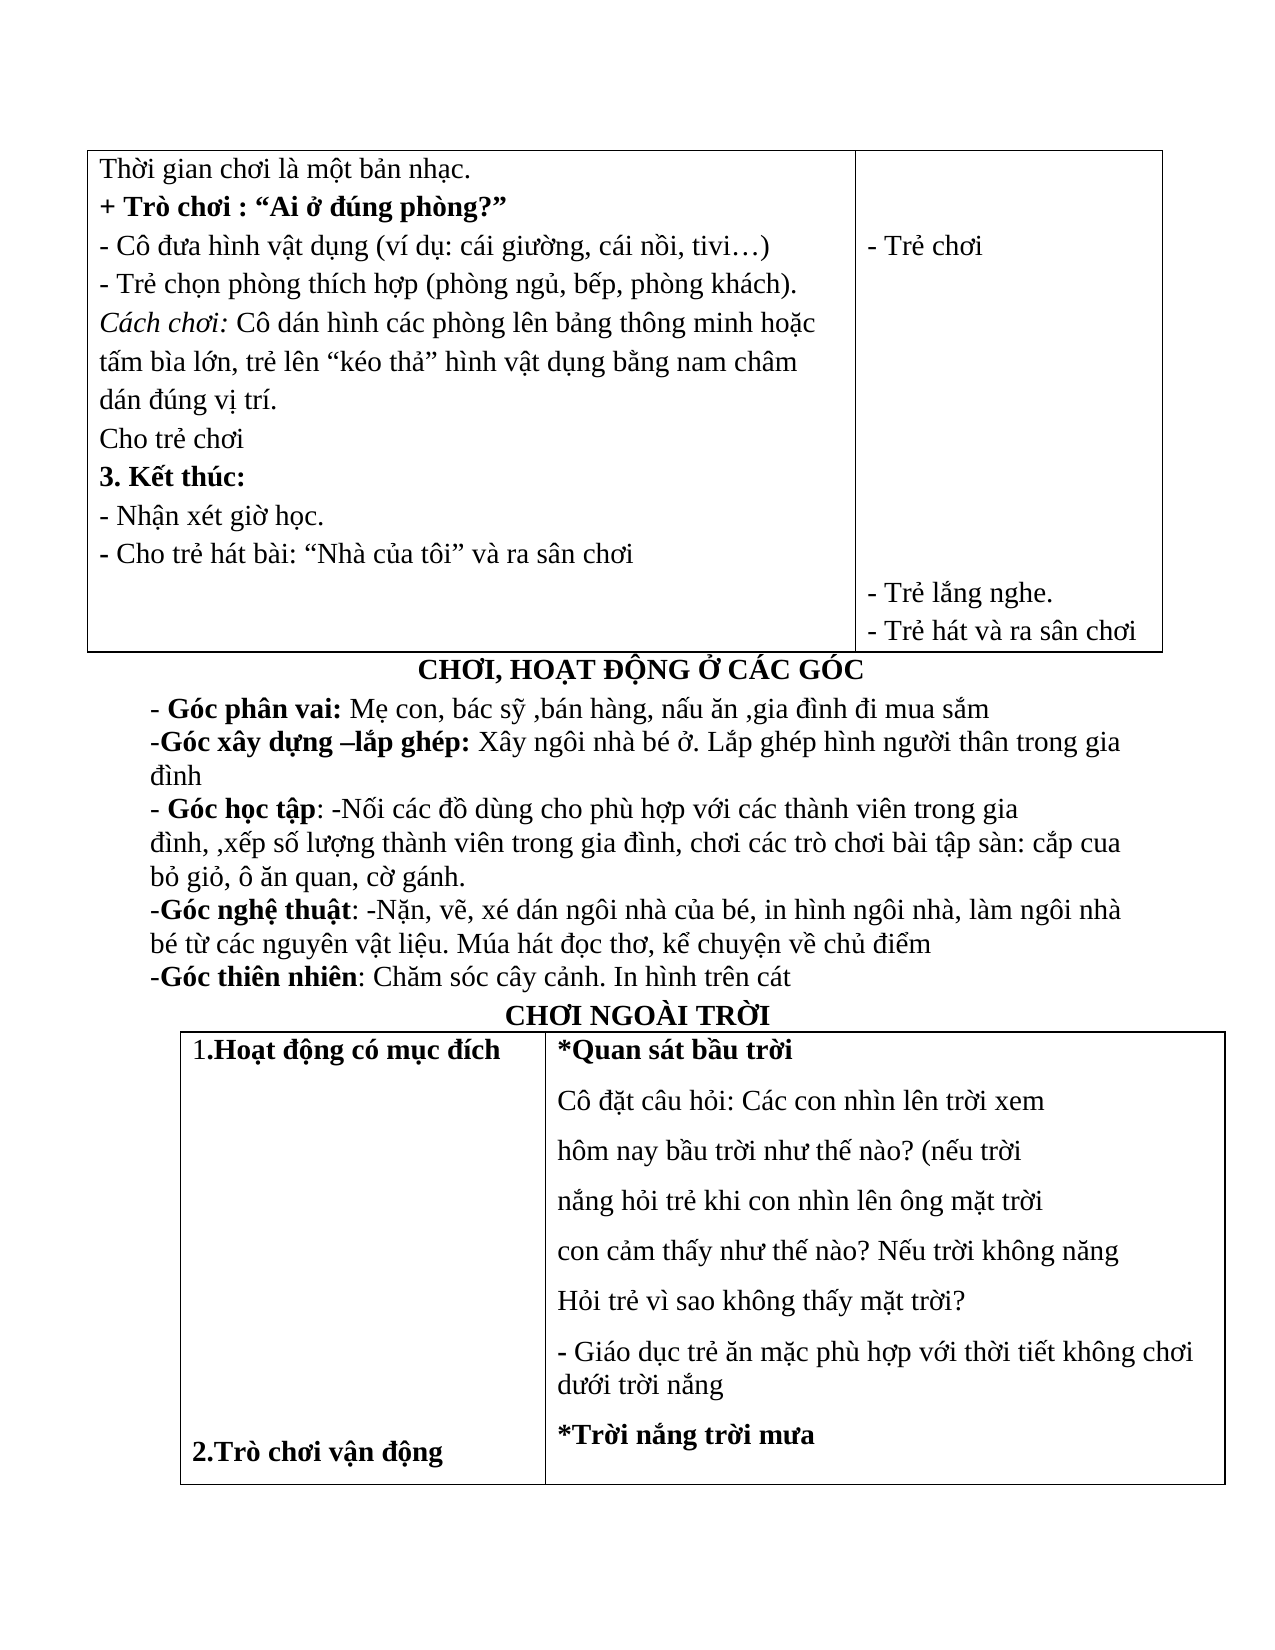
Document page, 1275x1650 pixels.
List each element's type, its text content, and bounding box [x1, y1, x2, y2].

text - Góc học tập: -Nối các đồ dùng cho phù hợp với các thành viên trong gia đình, ,xếp số lượng thành viên trong gia đình, chơi các trò chơi bài tập sàn: cắp cua bỏ giỏ, ô ăn quan, cờ gánh. [150, 792, 1125, 892]
text CHƠI, HOẠT ĐỘNG Ở CÁC GÓC [150, 653, 1125, 686]
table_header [546, 1033, 1224, 1484]
text -Góc xây dựng –lắp ghép: Xây ngôi nhà bé ở. Lắp ghép hình người thân trong gia đình [150, 724, 1125, 792]
text - Góc phân vai: Mẹ con, bác sỹ ,bán hàng, nấu ăn ,gia đình đi mua sắm [150, 691, 1125, 724]
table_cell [88, 151, 855, 651]
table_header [181, 1033, 545, 1484]
text CHƠI NGOÀI TRỜI [150, 998, 1125, 1031]
text -Góc nghệ thuật: -Nặn, vẽ, xé dán ngôi nhà của bé, in hình ngôi nhà, làm ngôi nhà bé từ các nguyên vật liệu. Múa hát đọc thơ, kể chuyện về chủ điểm [150, 892, 1125, 959]
text -Góc thiên nhiên: Chăm sóc cây cảnh. In hình trên cát [150, 959, 1125, 993]
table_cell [856, 151, 1162, 651]
